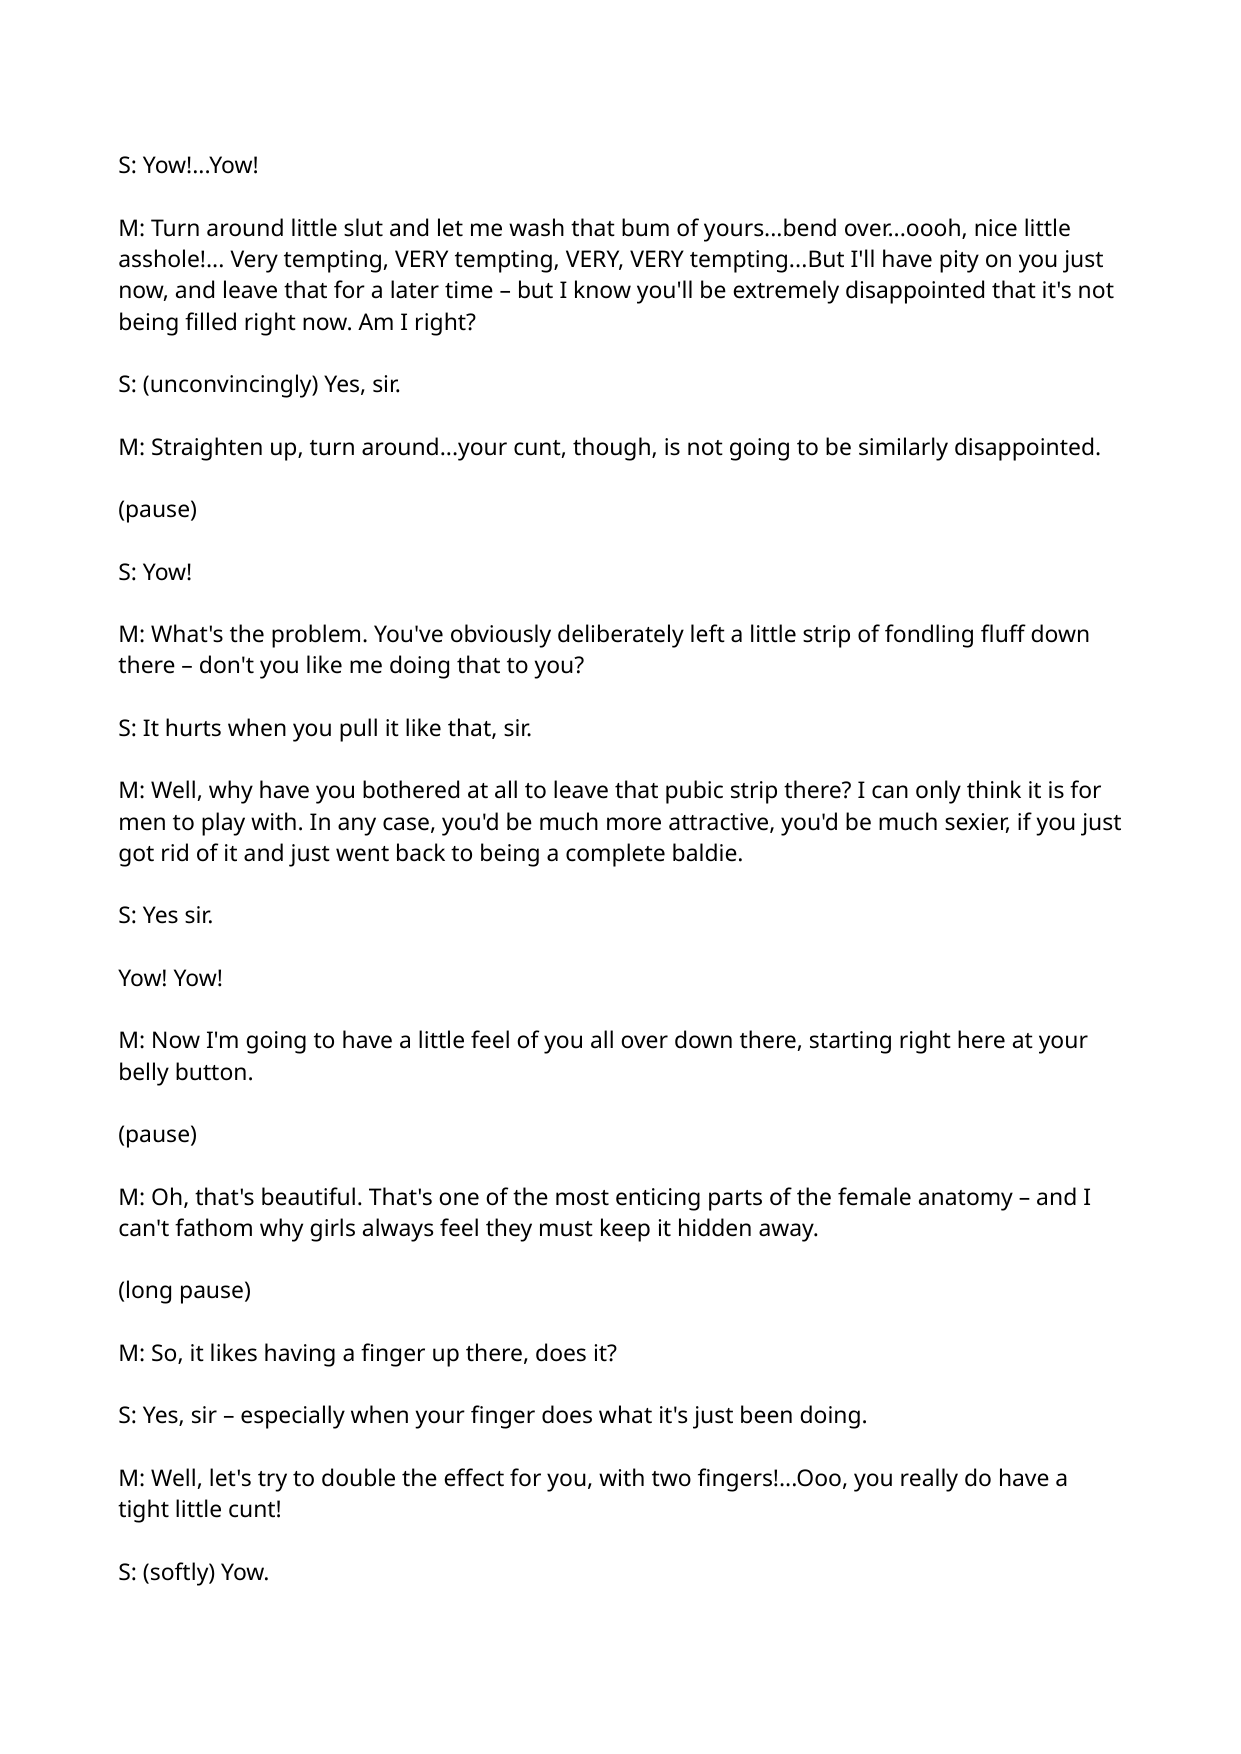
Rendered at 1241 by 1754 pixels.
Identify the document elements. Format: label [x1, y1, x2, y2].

text [118, 118, 1122, 1618]
